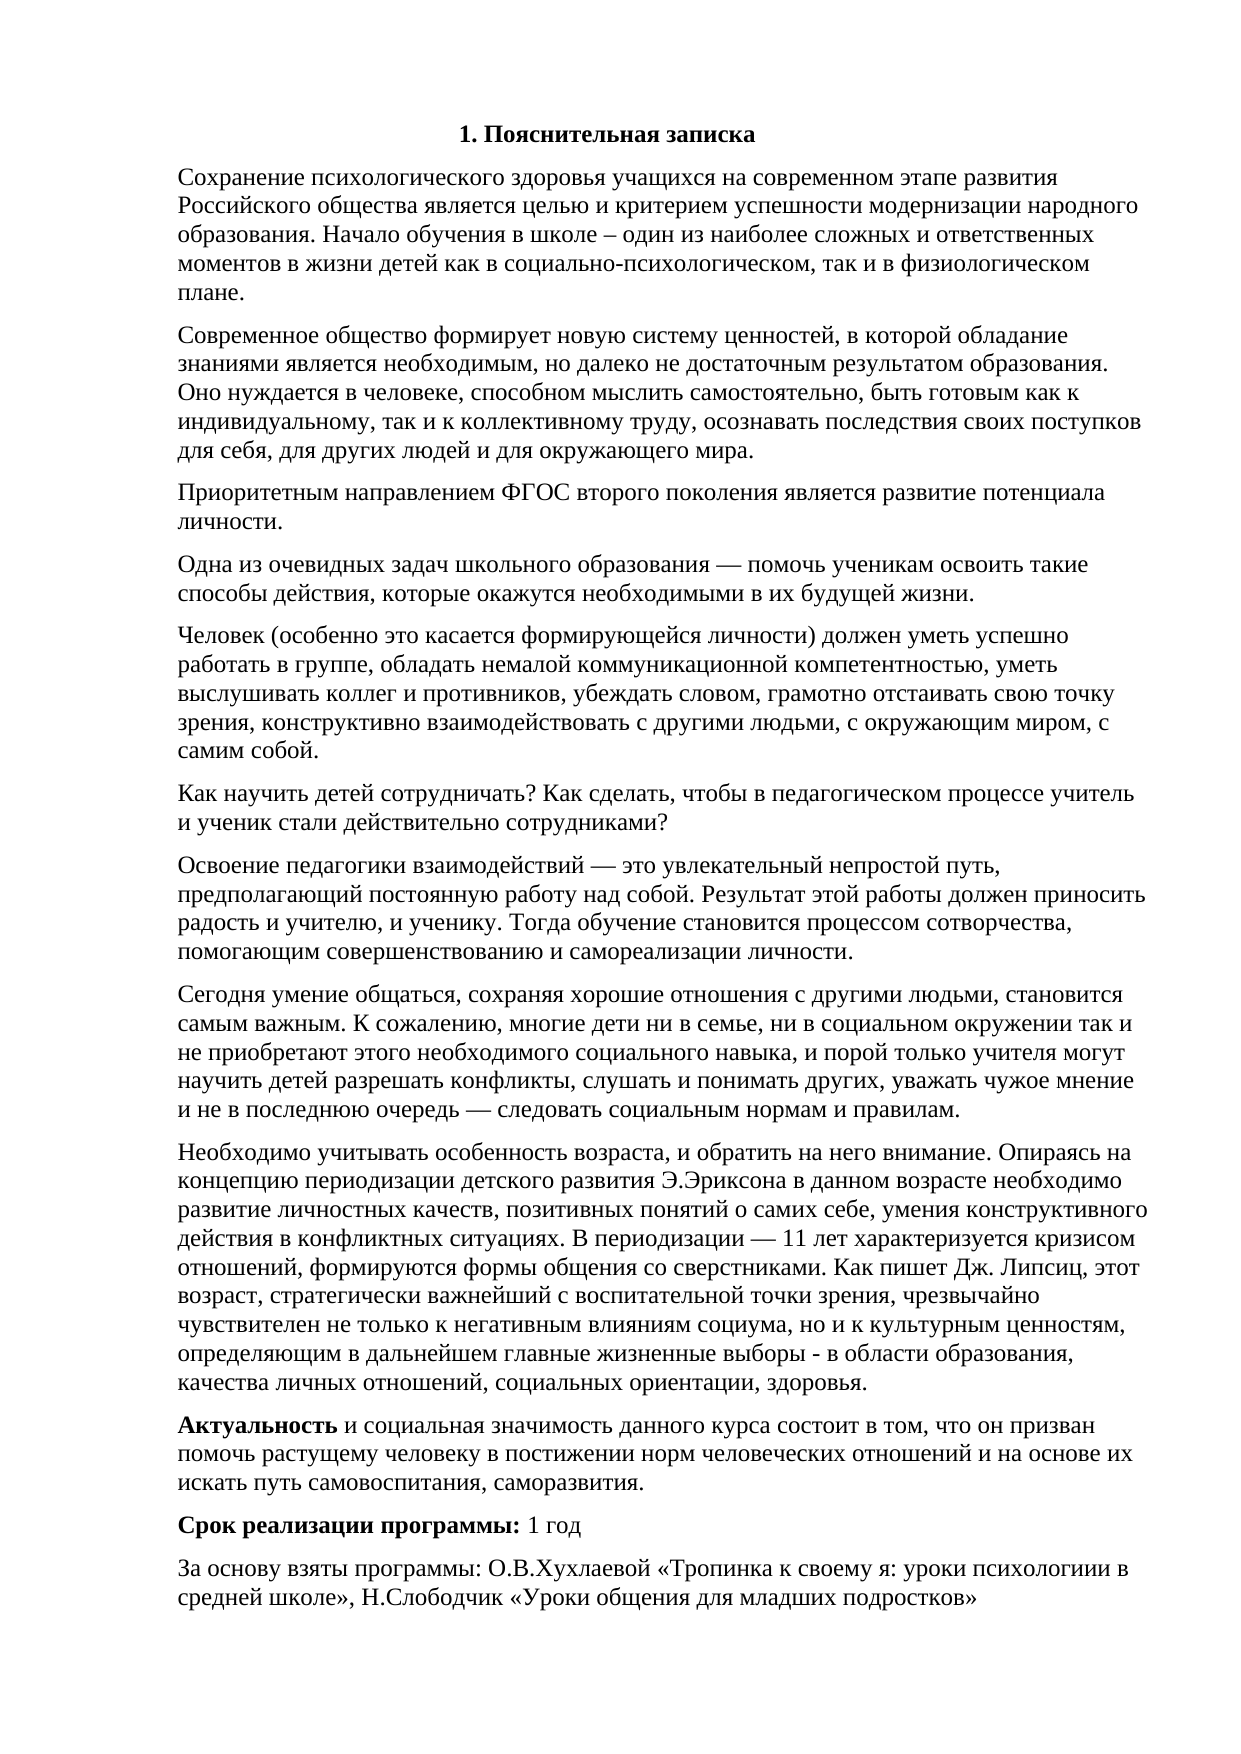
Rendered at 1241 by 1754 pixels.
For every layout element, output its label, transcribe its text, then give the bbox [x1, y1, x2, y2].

text Срок реализации программы: 1 год [177, 1510, 1152, 1539]
text За основу взяты программы: О.В.Хухлаевой «Тропинка к своему я: уроки психологиии в средней школе», Н.Слободчик «Уроки общения для младших подростков» [177, 1553, 1152, 1610]
text Современное общество формирует новую систему ценностей, в которой обладание знаниями является необходимым, но далеко не достаточным результатом образования. Оно нуждается в человеке, способном мыслить самостоятельно, быть готовым как к индивидуальному, так и к коллективному труду, осознавать последствия своих поступков для себя, для других людей и для окружающего мира. [177, 320, 1152, 463]
text Освоение педагогики взаимодействий — это увлекательный непростой путь, предполагающий постоянную работу над собой. Результат этой работы должен приносить радость и учителю, и ученику. Тогда обучение становится процессом сотворчества, помогающим совершенствованию и самореализации личности. [177, 850, 1152, 965]
text Актуальность и социальная значимость данного курса состоит в том, что он призван помочь растущему человеку в постижении норм человеческих отношений и на основе их искать путь самовоспитания, саморазвития. [177, 1410, 1152, 1496]
text 1. Пояснительная записка [177, 118, 1152, 148]
text Человек (особенно это касается формирующейся личности) должен уметь успешно работать в группе, обладать немалой коммуникационной компетентностью, уметь выслушивать коллег и противников, убеждать словом, грамотно отстаивать свою точку зрения, конструктивно взаимодействовать с другими людьми, с окружающим миром, с самим собой. [177, 621, 1152, 764]
text Сохранение психологического здоровья учащихся на современном этапе развития Российского общества является целью и критерием успешности модернизации народного образования. Начало обучения в школе – один из наиболее сложных и ответственных моментов в жизни детей как в социально-психологическом, так и в физиологическом плане. [177, 162, 1152, 306]
text Как научить детей сотрудничать? Как сделать, чтобы в педагогическом процессе учитель и ученик стали действительно сотрудниками? [177, 778, 1152, 836]
text Необходимо учитывать особенность возраста, и обратить на него внимание. Опираясь на концепцию периодизации детского развития Э.Эриксона в данном возрасте необходимо развитие личностных качеств, позитивных понятий о самих себе, умения конструктивного действия в конфликтных ситуациях. В периодизации — 11 лет характеризуется кризисом отношений, формируются формы общения со сверстниками. Как пишет Дж. Липсиц, этот возраст, стратегически важнейший с воспитательной точки зрения, чрезвычайно чувствителен не только к негативным влияниям социума, но и к культурным ценностям, определяющим в дальнейшем главные жизненные выборы - в области образования, качества личных отношений, социальных ориентации, здоровья. [177, 1137, 1152, 1396]
text Приоритетным направлением ФГОС второго поколения является развитие потенциала личности. [177, 477, 1152, 535]
text Одна из очевидных задач школьного образования — помочь ученикам освоить такие способы действия, которые окажутся необходимыми в их будущей жизни. [177, 549, 1152, 607]
text Сегодня умение общаться, сохраняя хорошие отношения с другими людьми, становится самым важным. К сожалению, многие дети ни в семье, ни в социальном окружении так и не приобретают этого необходимого социального навыка, и порой только учителя могут научить детей разрешать конфликты, слушать и понимать других, уважать чужое мнение и не в последнюю очередь — следовать социальным нормам и правилам. [177, 979, 1152, 1123]
